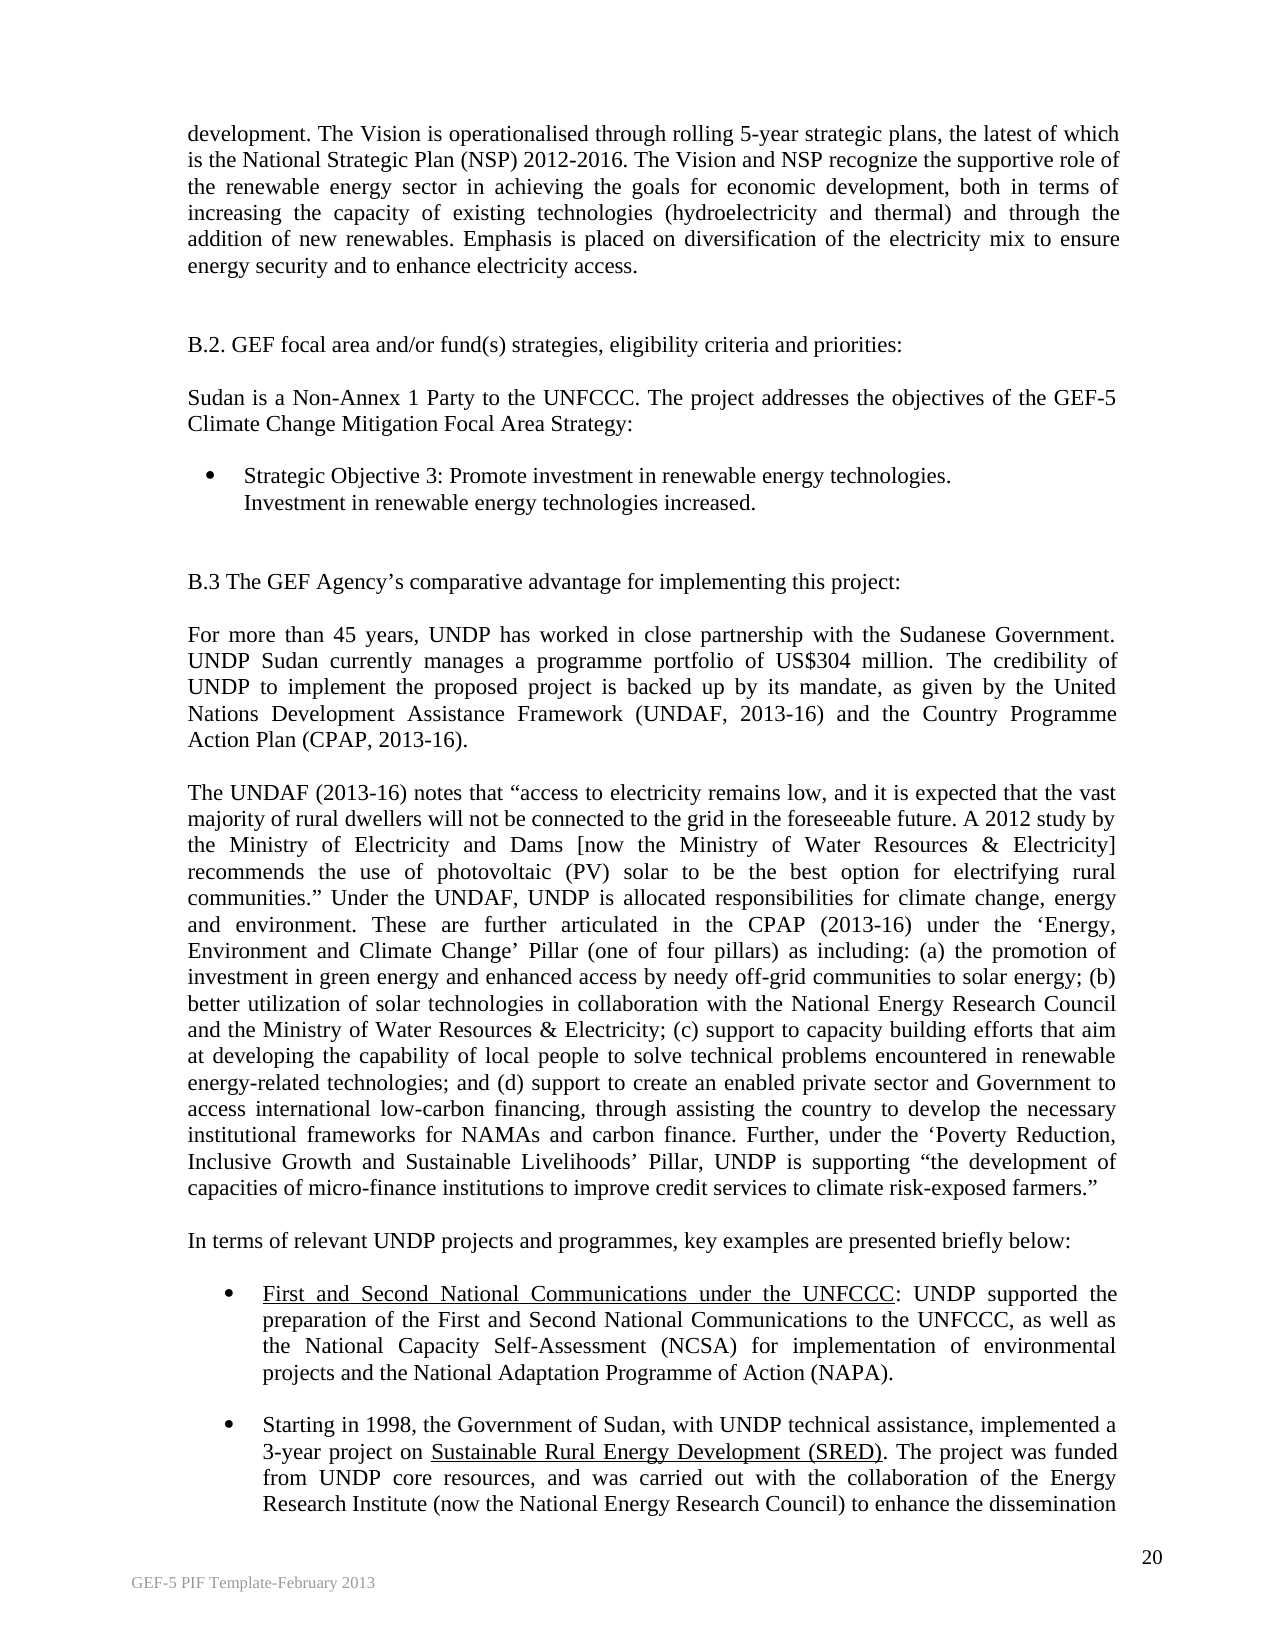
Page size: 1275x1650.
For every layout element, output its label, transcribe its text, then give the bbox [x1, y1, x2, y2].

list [225, 1411, 1118, 1517]
text B.2. GEF focal area and/or fund(s) strategies, eligibility criteria and priorities: [187, 331, 1162, 357]
text The UNDAF (2013-16) notes that “access to electricity remains low, and it is expected that the vast majority of rural dwellers will not be connected to the grid in the foreseeable future. A 2012 study by the Ministry of Electricity and Dams [now the Ministry of Water Resources & Electricity] recommends the use of photovoltaic (PV) solar to be the best option for electrifying rural communities.” Under the UNDAF, UNDP is allocated responsibilities for climate change, energy and environment. These are further articulated in the CPAP (2013-16) under the ‘Energy, Environment and Climate Change’ Pillar (one of four pillars) as including: (a) the promotion of investment in green energy and enhanced access by needy off-grid communities to solar energy; (b) better utilization of solar technologies in collaboration with the National Energy Research Council and the Ministry of Water Resources & Electricity; (c) support to capacity building efforts that aim at developing the capability of local people to solve technical problems encountered in renewable energy-related technologies; and (d) support to create an enabled private sector and Government to access international low-carbon financing, through assisting the country to develop the necessary institutional frameworks for NAMAs and carbon finance. Further, under the ‘Poverty Reduction, Inclusive Growth and Sustainable Livelihoods’ Pillar, UNDP is supporting “the development of capacities of micro-finance institutions to improve credit services to climate risk-exposed farmers.” [187, 779, 1118, 1201]
text Investment in renewable energy technologies increased. [244, 489, 1118, 515]
text Sudan is a Non-Annex 1 Party to the UNFCCC. The project addresses the objectives of the GEF-5 Climate Change Mitigation Focal Area Strategy: [187, 383, 1118, 436]
list Strategic Objective 3: Promote investment in renewable energy technologies. [206, 463, 1118, 489]
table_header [176, 120, 1132, 331]
list First and Second National Communications under the UNFCCC: UNDP supported the preparation of the First and Second National Communications to the UNFCCC, as well as the National Capacity Self-Assessment (NCSA) for implementation of environmental projects and the National Adaptation Programme of Action (NAPA). [225, 1279, 1118, 1385]
text B.3 The GEF Agency’s comparative advantage for implementing this project: [187, 568, 1162, 594]
text In terms of relevant UNDP projects and programmes, key examples are presented briefly below: [187, 1227, 1118, 1253]
text For more than 45 years, UNDP has worked in close partnership with the Sudanese Government. UNDP Sudan currently manages a programme portfolio of US$304 million. The credibility of UNDP to implement the proposed project is backed up by its mandate, as given by the United Nations Development Assistance Framework (UNDAF, 2013-16) and the Country Programme Action Plan (CPAP, 2013-16). [187, 621, 1118, 752]
